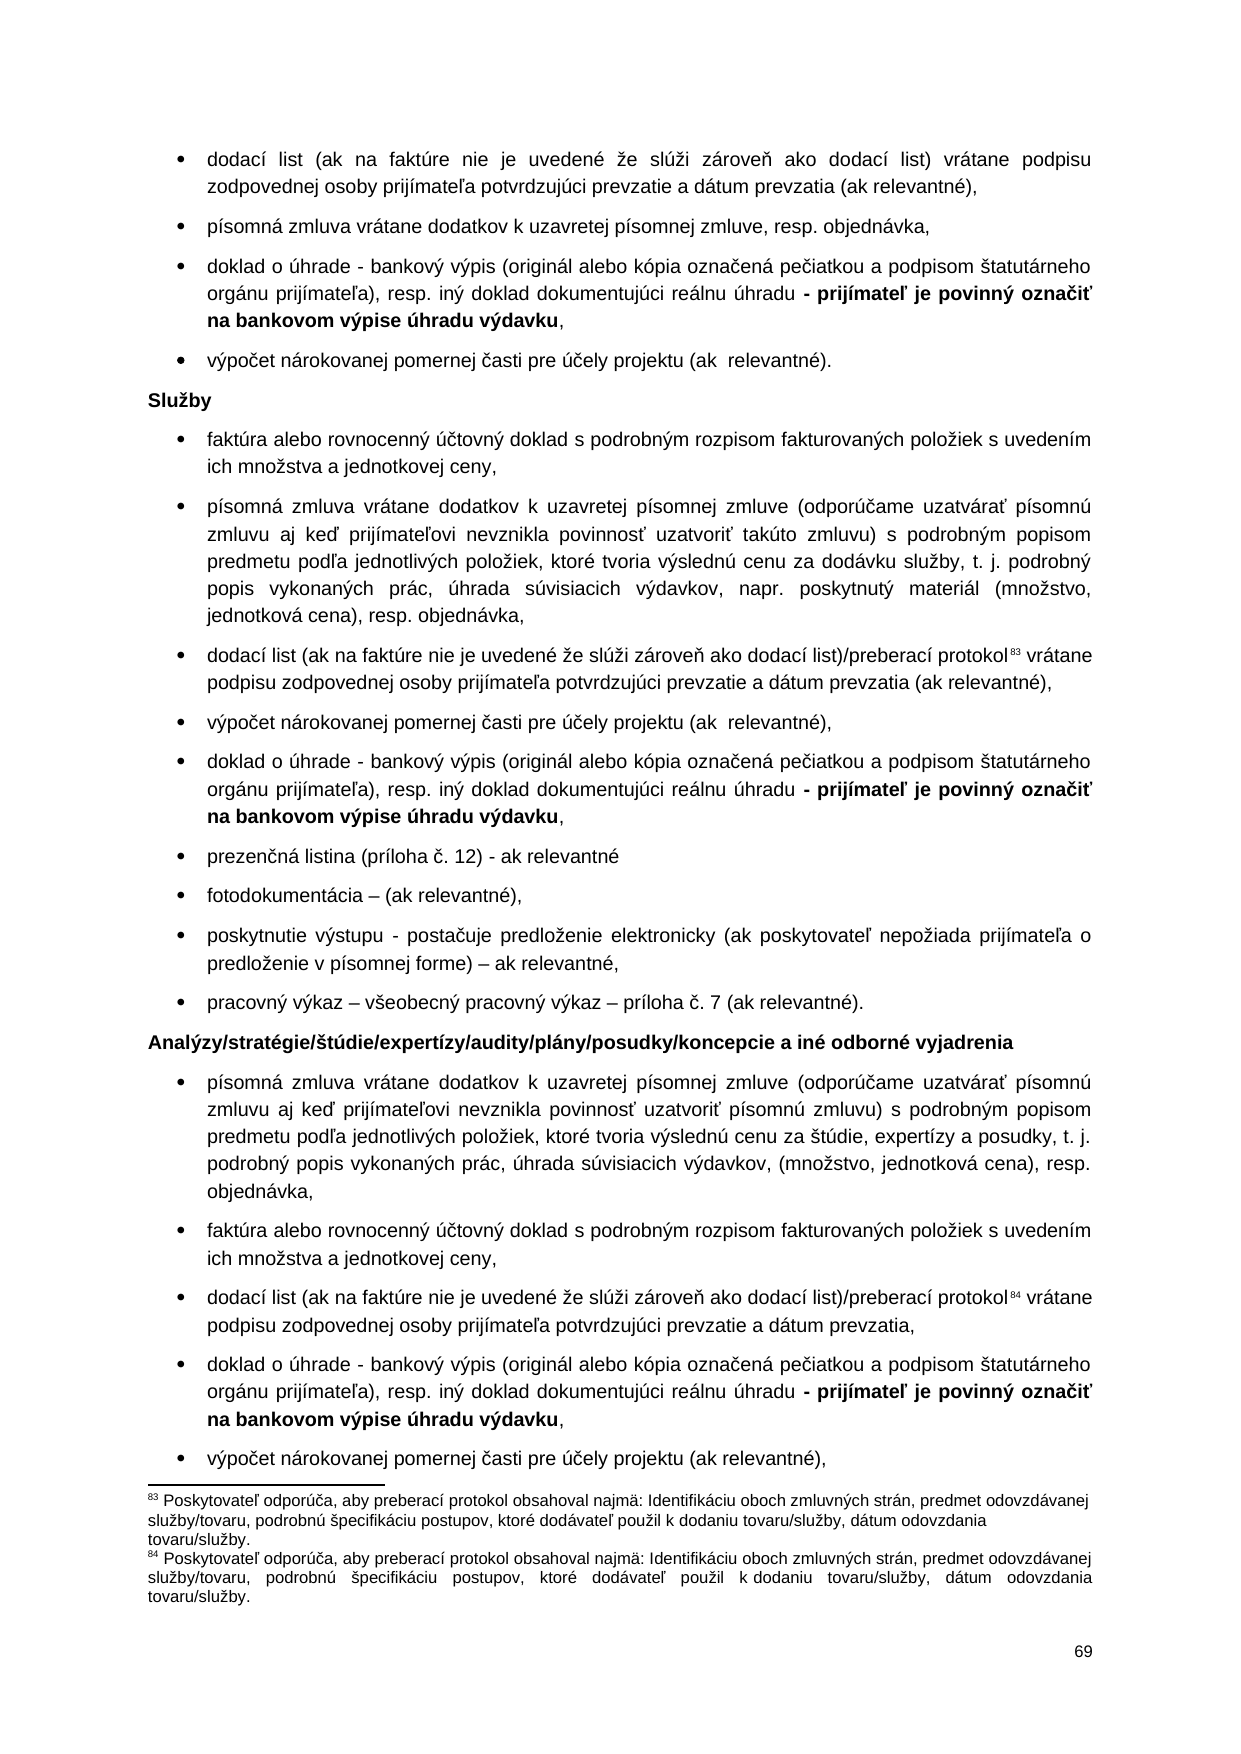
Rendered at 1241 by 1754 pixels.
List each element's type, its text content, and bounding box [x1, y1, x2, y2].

list výpočet nárokovanej pomernej časti pre účely projektu (ak relevantné), [177, 711, 1092, 733]
list písomná zmluva vrátane dodatkov k uzavretej písomnej zmluve, resp. objednávka, [177, 215, 1092, 237]
list písomná zmluva vrátane dodatkov k uzavretej písomnej zmluve (odporúčame uzatvárať písomnú zmluvu aj keď prijímateľovi nevznikla povinnosť uzatvoriť takúto zmluvu) s podrobným popisom predmetu podľa jednotlivých položiek, ktoré tvoria výslednú cenu za dodávku služby, t. j. podrobný popis vykonaných prác, úhrada súvisiacich výdavkov, napr. poskytnutý materiál (množstvo, jednotková cena), resp. objednávka, [177, 495, 1092, 627]
list dodací list (ak na faktúre nie je uvedené že slúži zároveň ako dodací list) vrátane podpisu zodpovednej osoby prijímateľa potvrdzujúci prevzatie a dátum prevzatia (ak relevantné), [177, 148, 1092, 198]
list prezenčná listina (príloha č. 12) - ak relevantné [177, 844, 1092, 867]
list faktúra alebo rovnocenný účtovný doklad s podrobným rozpisom fakturovaných položiek s uvedením ich množstva a jednotkovej ceny, [177, 1219, 1092, 1269]
list fotodokumentácia – (ak relevantné), [177, 884, 1092, 907]
list písomná zmluva vrátane dodatkov k uzavretej písomnej zmluve (odporúčame uzatvárať písomnú zmluvu aj keď prijímateľovi nevznikla povinnosť uzatvoriť písomnú zmluvu) s podrobným popisom predmetu podľa jednotlivých položiek, ktoré tvoria výslednú cenu za štúdie, expertízy a posudky, t. j. podrobný popis vykonaných prác, úhrada súvisiacich výdavkov, (množstvo, jednotková cena), resp. objednávka, [177, 1071, 1092, 1202]
list výpočet nárokovanej pomernej časti pre účely projektu (ak relevantné). [177, 349, 1092, 371]
list výpočet nárokovanej pomernej časti pre účely projektu (ak relevantné), [177, 1447, 1092, 1470]
list faktúra alebo rovnocenný účtovný doklad s podrobným rozpisom fakturovaných položiek s uvedením ich množstva a jednotkovej ceny, [177, 428, 1092, 478]
list dodací list (ak na faktúre nie je uvedené že slúži zároveň ako dodací list)/preberací protokol vrátane podpisu zodpovednej osoby prijímateľa potvrdzujúci prevzatie a dátum prevzatia, [177, 1286, 1092, 1336]
list poskytnutie výstupu - postačuje predloženie elektronicky (ak poskytovateľ nepožiada prijímateľa o predloženie v písomnej forme) – ak relevantné, [177, 924, 1092, 974]
text Služby [148, 388, 1092, 411]
list pracovný výkaz – všeobecný pracovný výkaz – príloha č. 7 (ak relevantné). [177, 991, 1092, 1014]
list dodací list (ak na faktúre nie je uvedené že slúži zároveň ako dodací list)/preberací protokol vrátane podpisu zodpovednej osoby prijímateľa potvrdzujúci prevzatie a dátum prevzatia (ak relevantné), [177, 644, 1092, 694]
text Analýzy/stratégie/štúdie/expertízy/audity/plány/posudky/koncepcie a iné odborné vyjadrenia [148, 1031, 1092, 1054]
